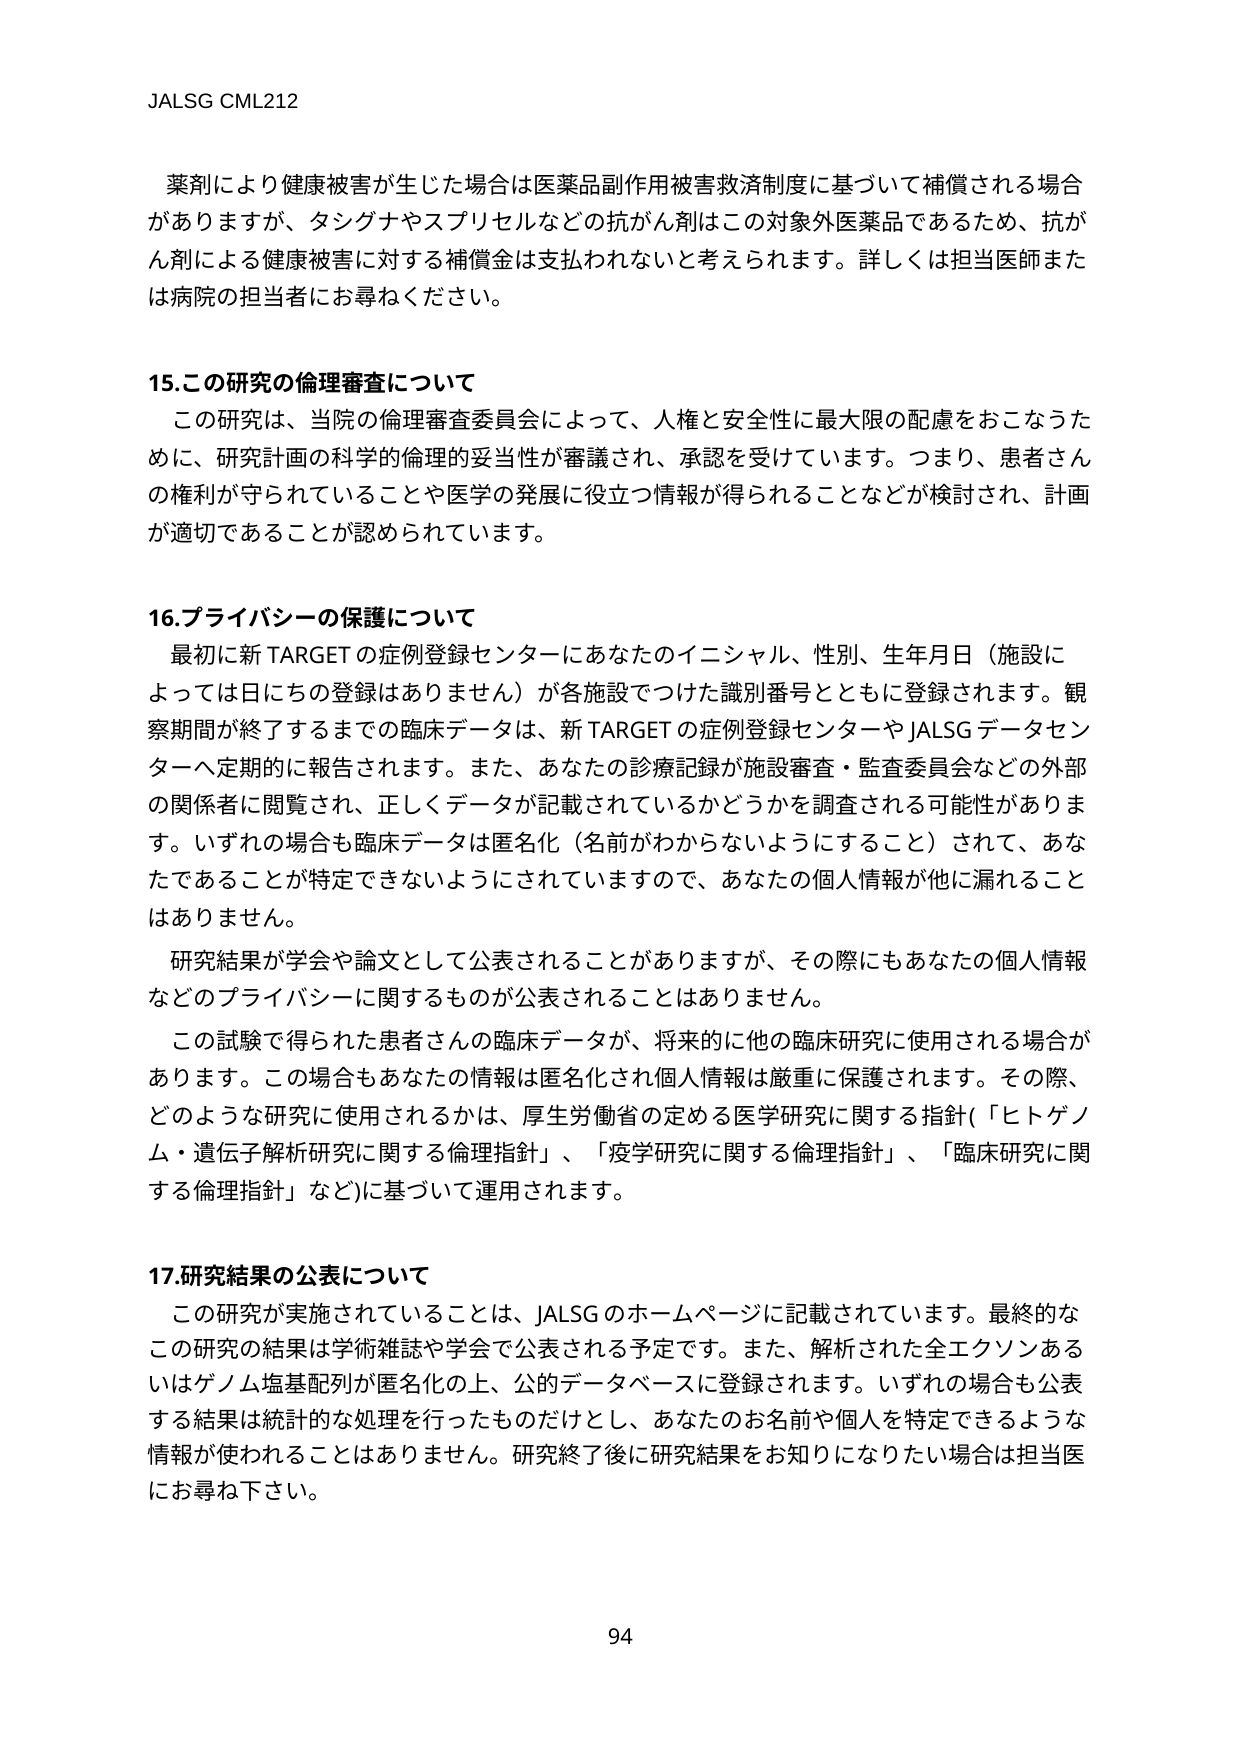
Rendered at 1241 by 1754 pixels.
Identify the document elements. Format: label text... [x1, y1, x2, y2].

text 17.研究結果の公表について [148, 1256, 1092, 1294]
text 薬剤により健康被害が生じた場合は医薬品副作用被害救済制度に基づいて補償される場合がありますが、タシグナやスプリセルなどの抗がん剤はこの対象外医薬品であるため、抗がん剤による健康被害に対する補償金は支払われないと考えられます。詳しくは担当医師または病院の担当者にお尋ねください。 [148, 164, 1092, 314]
text 最初に新TARGETの症例登録センターにあなたのイニシャル、性別、生年月日（施設によっては日にちの登録はありません）が各施設でつけた識別番号とともに登録されます。観察期間が終了するまでの臨床データは、新TARGETの症例登録センターやJALSGデータセンターへ定期的に報告されます。また、あなたの診療記録が施設審査・監査委員会などの外部の関係者に閲覧され、正しくデータが記載されているかどうかを調査される可能性があります。いずれの場合も臨床データは匿名化（名前がわからないようにすること）されて、あなたであることが特定できないようにされていますので、あなたの個人情報が他に漏れることはありません。 [148, 635, 1092, 935]
text この研究は、当院の倫理審査委員会によって、人権と安全性に最大限の配慮をおこなうために、研究計画の科学的倫理的妥当性が審議され、承認を受けています。つまり、患者さんの権利が守られていることや医学の発展に役立つ情報が得られることなどが検討され、計画が適切であることが認められています。 [148, 400, 1092, 550]
text この研究が実施されていることは、JALSGのホームページに記載されています。最終的なこの研究の結果は学術雑誌や学会で公表される予定です。また、解析された全エクソンあるいはゲノム塩基配列が匿名化の上、公的データベースに登録されます。いずれの場合も公表する結果は統計的な処理を行ったものだけとし、あなたのお名前や個人を特定できるような情報が使われることはありません。研究終了後に研究結果をお知りになりたい場合は担当医にお尋ね下さい。 [148, 1294, 1092, 1506]
text この試験で得られた患者さんの臨床データが、将来的に他の臨床研究に使用される場合があります。この場合もあなたの情報は匿名化され個人情報は厳重に保護されます。その際、どのような研究に使用されるかは、厚生労働省の定める医学研究に関する指針(「ヒトゲノム・遺伝子解析研究に関する倫理指針」、「疫学研究に関する倫理指針」、「臨床研究に関する倫理指針」など)に基づいて運用されます。 [148, 1021, 1092, 1208]
text 16.プライバシーの保護について [148, 598, 1092, 635]
text 15.この研究の倫理審査について [148, 362, 1092, 400]
text 研究結果が学会や論文として公表されることがありますが、その際にもあなたの個人情報などのプライバシーに関するものが公表されることはありません。 [148, 941, 1092, 1016]
